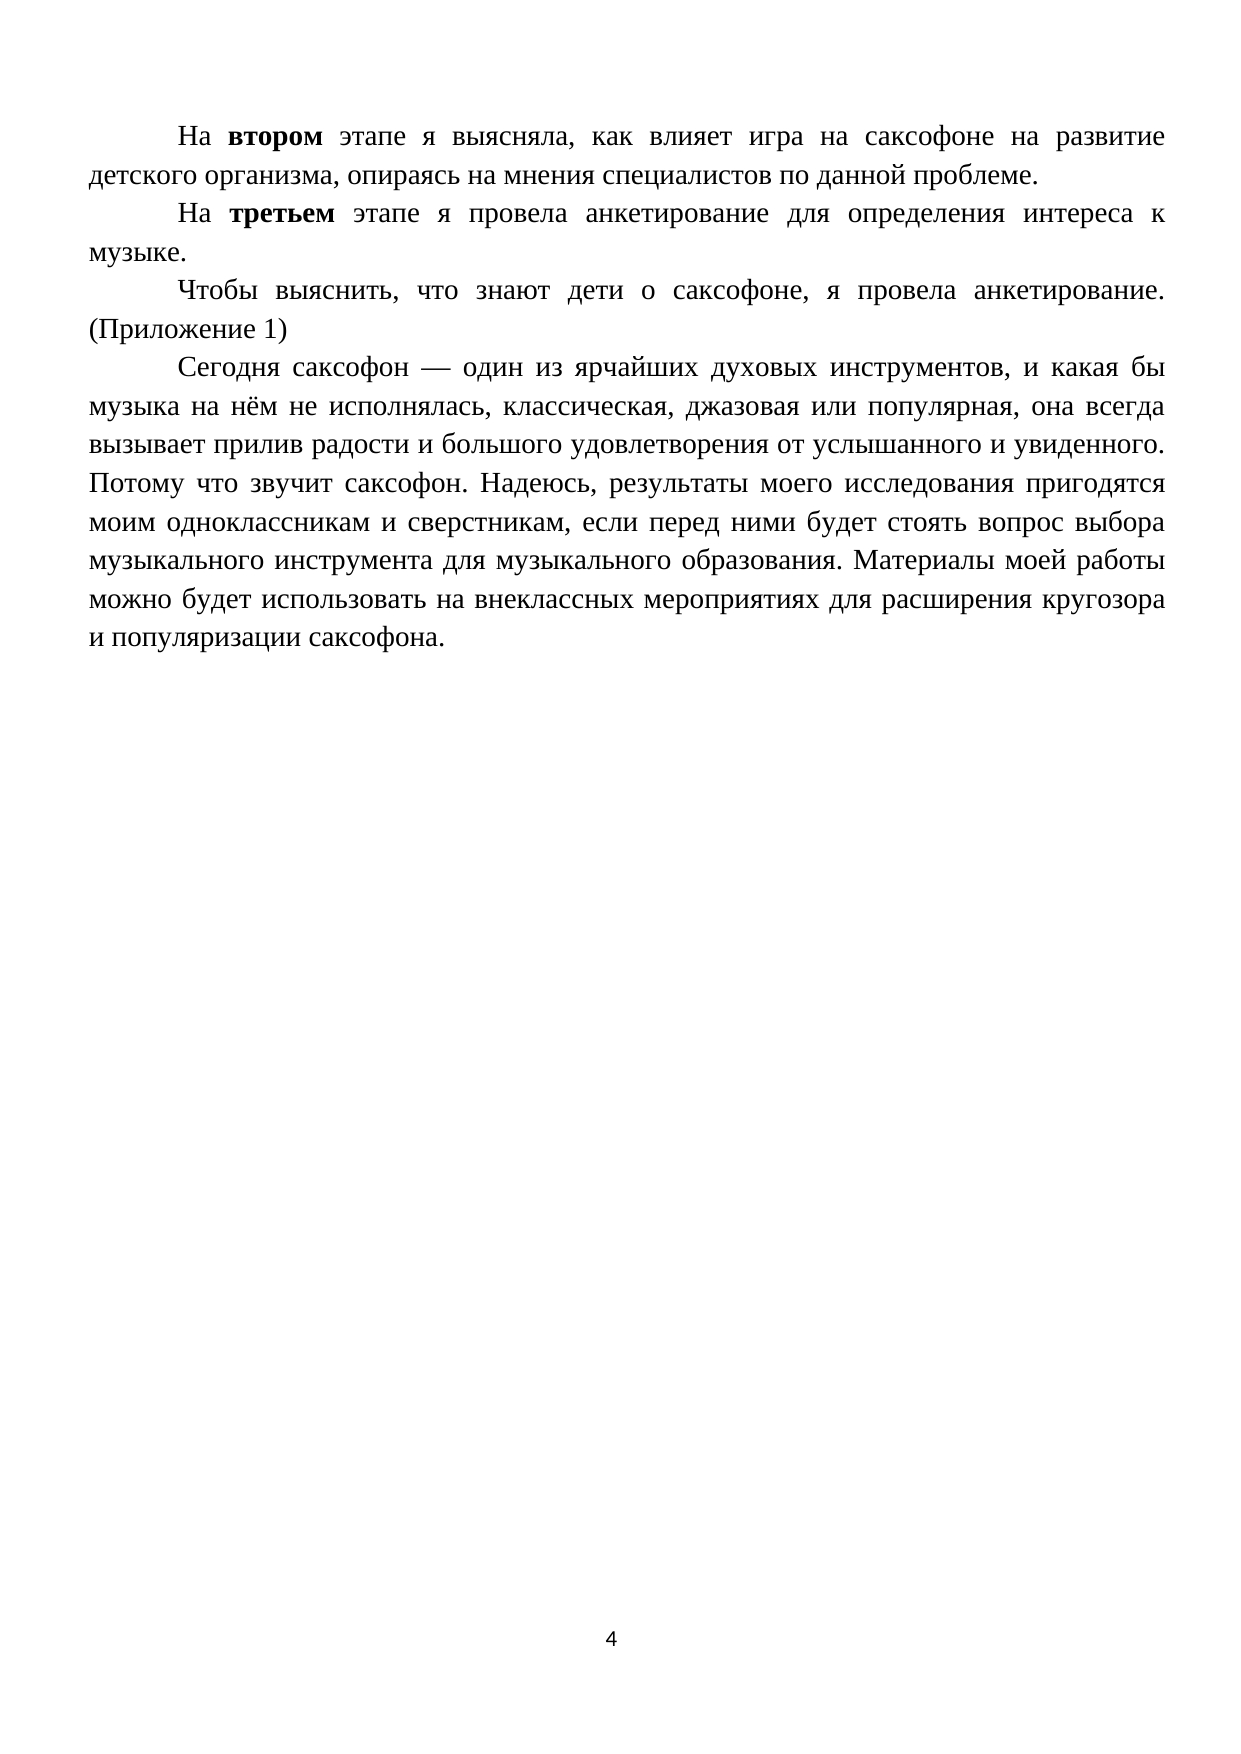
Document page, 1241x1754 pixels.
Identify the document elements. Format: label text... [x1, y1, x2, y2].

text На третьем этапе я провела анкетирование для определения интереса к музыке. [88, 195, 1167, 267]
text Чтобы выяснить, что знают дети о саксофоне, я провела анкетирование. (Приложение 1) [88, 272, 1167, 344]
text Сегодня саксофон — один из ярчайших духовых инструментов, и какая бы музыка на нём не исполнялась, классическая, джазовая или популярная, она всегда вызывает прилив радости и большого удовлетворения от услышанного и увиденного. Потому что звучит саксофон. Надеюсь, результаты моего исследования пригодятся моим одноклассникам и сверстникам, если перед ними будет стоять вопрос выбора музыкального инструмента для музыкального образования. Материалы моей работы можно будет использовать на внеклассных мероприятиях для расширения кругозора и популяризации саксофона. [88, 349, 1167, 653]
text На втором этапе я выясняла, как влияет игра на саксофоне на развитие детского организма, опираясь на мнения специалистов по данной проблеме. [88, 118, 1167, 190]
